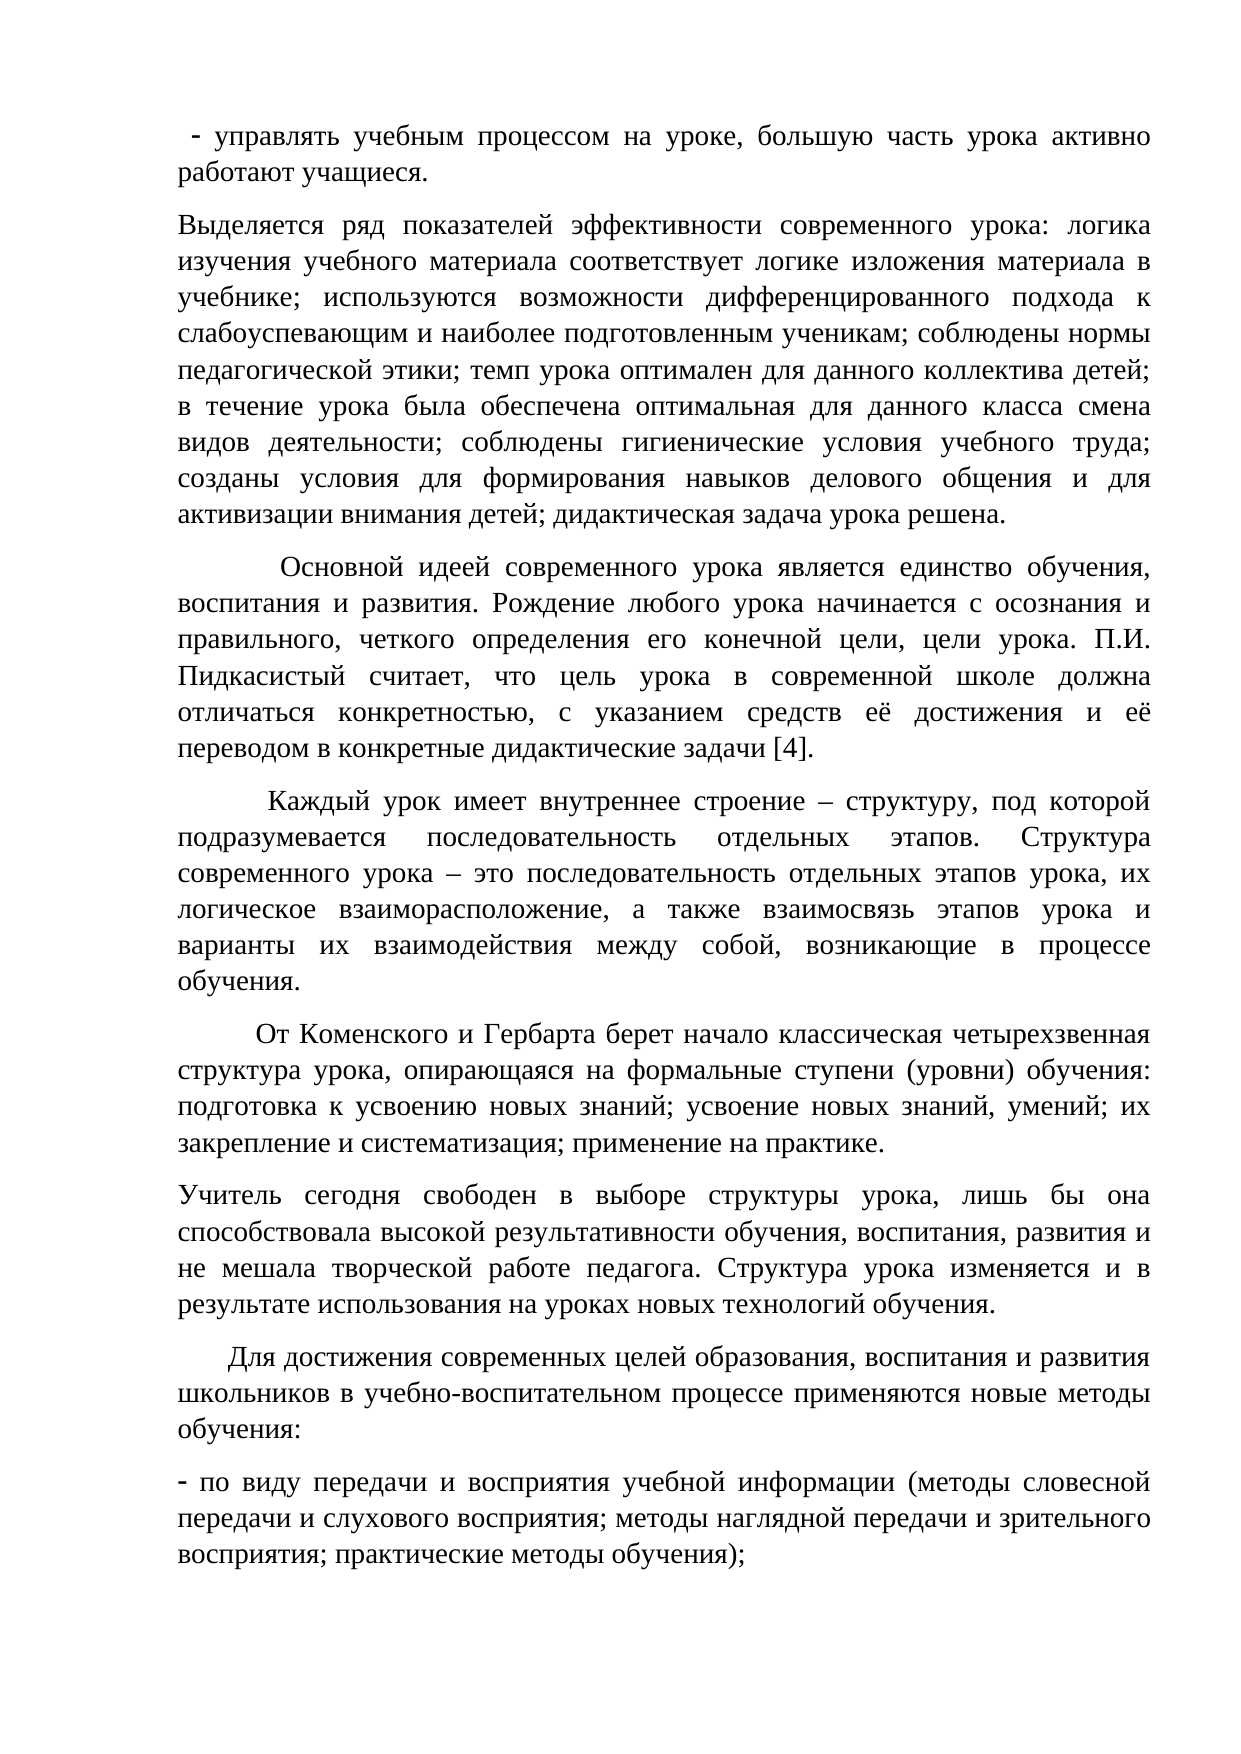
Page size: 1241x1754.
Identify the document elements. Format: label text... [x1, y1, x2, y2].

text От Коменского и Гербарта берет начало классическая четырехзвенная структура урока, опирающаяся на формальные ступени (уровни) обучения: подготовка к усвоению новых знаний; усвоение новых знаний, умений; их закрепление и систематизация; применение на практике. [177, 1016, 1152, 1158]
text Учитель сегодня свободен в выборе структуры урока, лишь бы она способствовала высокой результативности обучения, воспитания, развития и не мешала творческой работе педагога. Структура урока изменяется и в результате использования на уроках новых технологий обучения. [177, 1177, 1152, 1319]
text Каждый урок имеет внутреннее строение – структуру, под которой подразумевается последовательность отдельных этапов. Структура современного урока – это последовательность отдельных этапов урока, их логическое взаиморасположение, а также взаимосвязь этапов урока и варианты их взаимодействия между собой, возникающие в процессе обучения. [177, 783, 1152, 997]
text Выделяется ряд показателей эффективности современного урока: логика изучения учебного материала соответствует логике изложения материала в учебнике; используются возможности дифференцированного подхода к слабоуспевающим и наиболее подготовленным ученикам; соблюдены нормы педагогической этики; темп урока оптимален для данного коллектива детей; в течение урока была обеспечена оптимальная для данного класса смена видов деятельности; соблюдены гигиенические условия учебного труда; созданы условия для формирования навыков делового общения и для активизации внимания детей; дидактическая задача урока решена. [177, 207, 1152, 530]
text Основной идеей современного урока является единство обучения, воспитания и развития. Рождение любого урока начинается с осознания и правильного, четкого определения его конечной цели, цели урока. П.И. Пидкасистый считает, что цель урока в современной школе должна отличаться конкретностью, с указанием средств её достижения и её переводом в конкретные дидактические задачи [4]. [177, 549, 1152, 763]
text Для достижения современных целей образования, воспитания и развития школьников в учебно-воспитательном процессе применяются новые методы обучения: [177, 1339, 1152, 1444]
text по виду передачи и восприятия учебной информации (методы словесной передачи и слухового восприятия; методы наглядной передачи и зрительного восприятия; практические методы обучения); [177, 1464, 1152, 1570]
text управлять учебным процессом на уроке, большую часть урока активно работают учащиеся. [177, 118, 1152, 188]
